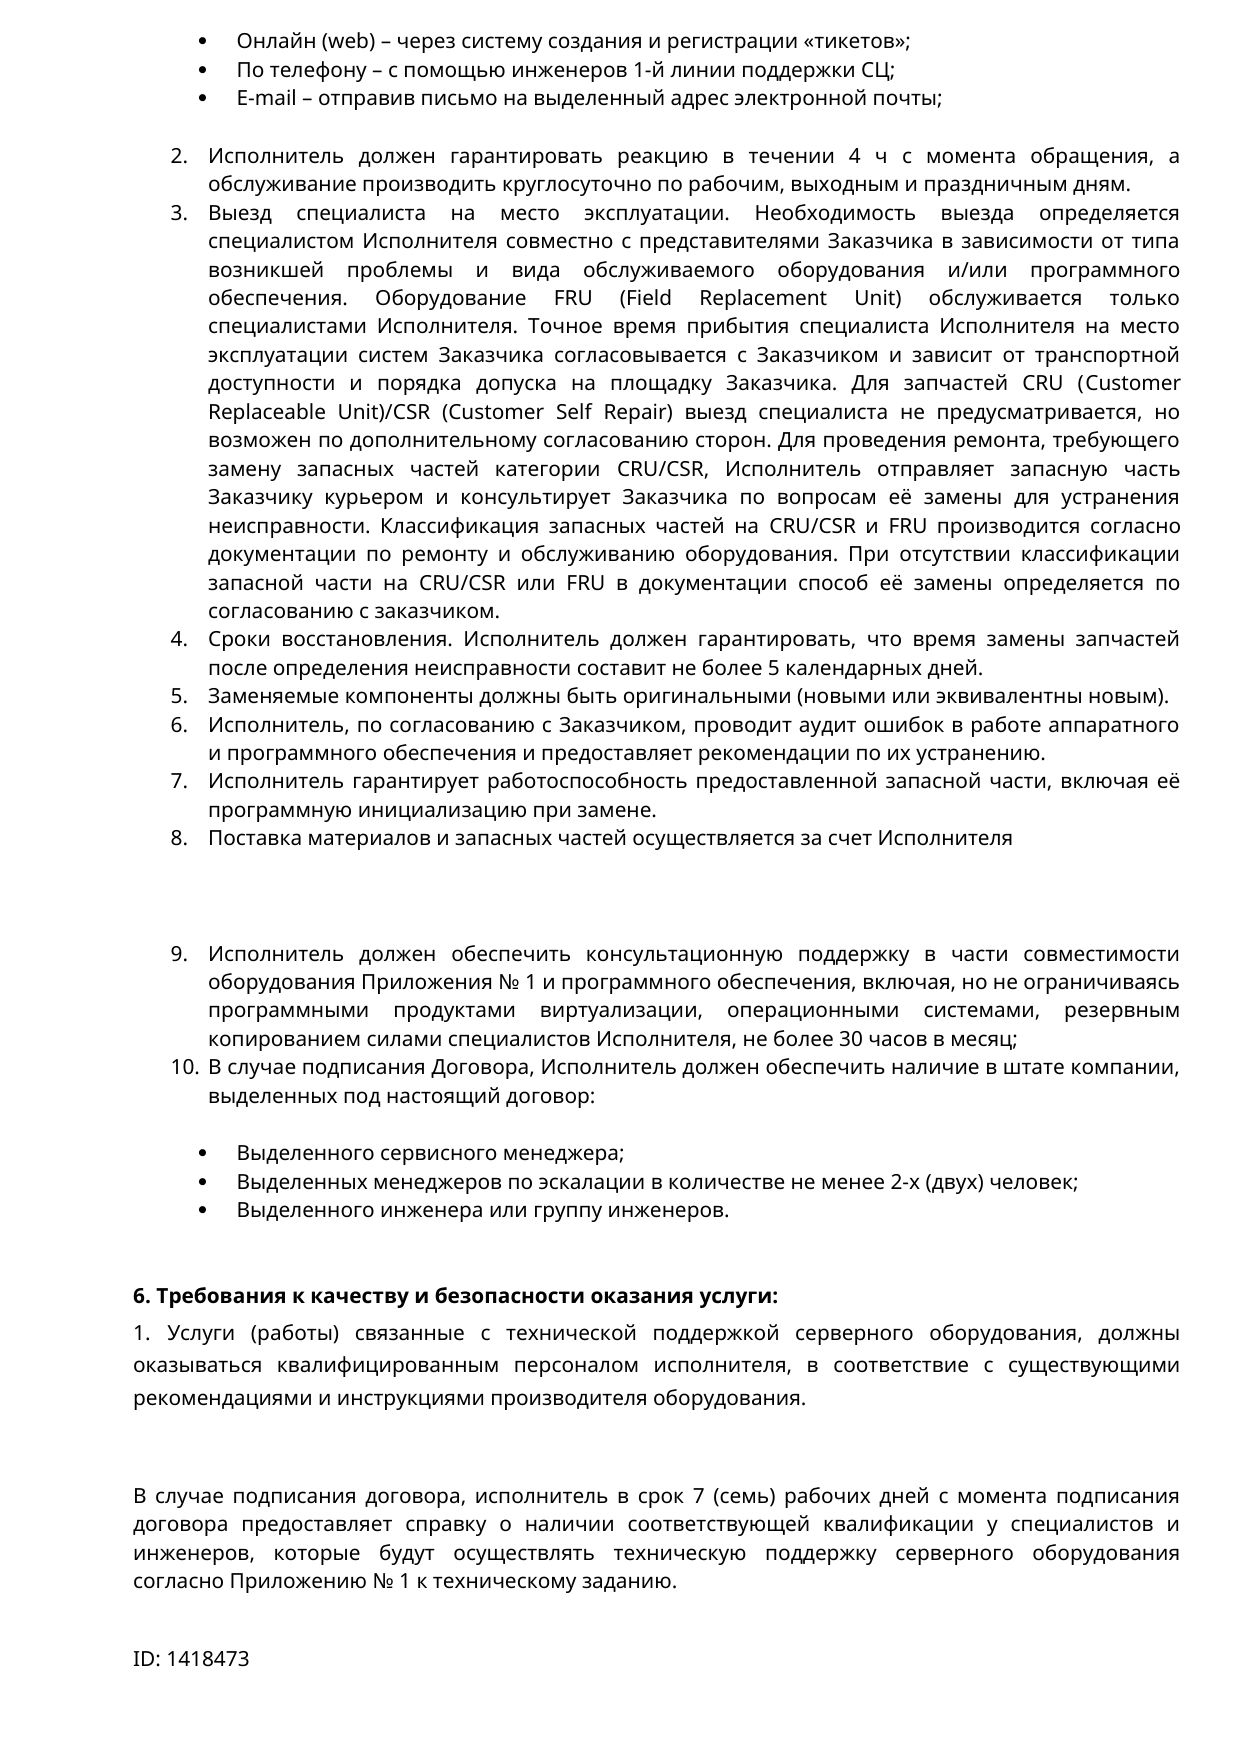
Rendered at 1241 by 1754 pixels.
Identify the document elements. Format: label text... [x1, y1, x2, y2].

list В случае подписания Договора, Исполнитель должен обеспечить наличие в штате компании, выделенных под настоящий договор: [170, 1052, 1181, 1109]
text 1. Услуги (работы) связанные с технической поддержкой серверного оборудования, должны оказываться квалифицированным персоналом исполнителя, в соответствие с существующими рекомендациями и инструкциями производителя оборудования. [133, 1318, 1181, 1411]
list По телефону – с помощью инженеров 1-й линии поддержки СЦ; [199, 55, 1181, 83]
list Сроки восстановления. Исполнитель должен гарантировать, что время замены запчастей после определения неисправности составит не более 5 календарных дней. [170, 624, 1181, 681]
list Исполнитель должен гарантировать реакцию в течении 4 ч с момента обращения, а обслуживание производить круглосуточно по рабочим, выходным и праздничным дням. [170, 141, 1181, 198]
list Онлайн (web) – через систему создания и регистрации «тикетов»; [199, 27, 1181, 55]
list Заменяемые компоненты должны быть оригинальными (новыми или эквивалентны новым). [170, 681, 1181, 710]
list Исполнитель гарантирует работоспособность предоставленной запасной части, включая её программную инициализацию при замене. [170, 767, 1181, 823]
list Исполнитель должен обеспечить консультационную поддержку в части совместимости оборудования Приложения № 1 и программного обеспечения, включая, но не ограничиваясь программными продуктами виртуализации, операционными системами, резервным копированием силами специалистов Исполнителя, не более 30 часов в месяц; [170, 939, 1181, 1052]
list Выделенного сервисного менеджера; [199, 1138, 1181, 1167]
list Выделенного инженера или группу инженеров. [199, 1195, 1181, 1224]
list Выезд специалиста на место эксплуатации. Необходимость выезда определяется специалистом Исполнителя совместно с представителями Заказчика в зависимости от типа возникшей проблемы и вида обслуживаемого оборудования и/или программного обеспечения. Оборудование FRU (Field Replacement Unit) обслуживается только специалистами Исполнителя. Точное время прибытия специалиста Исполнителя на место эксплуатации систем Заказчика согласовывается с Заказчиком и зависит от транспортной доступности и порядка допуска на площадку Заказчика. Для запчастей CRU (Customer Replaceable Unit)/CSR (Customer Self Repair) выезд специалиста не предусматривается, но возможен по дополнительному согласованию сторон. Для проведения ремонта, требующего замену запасных частей категории CRU/CSR, Исполнитель отправляет запасную часть Заказчику курьером и консультирует Заказчика по вопросам её замены для устранения неисправности. Классификация запасных частей на CRU/CSR и FRU производится согласно документации по ремонту и обслуживанию оборудования. При отсутствии классификации запасной части на CRU/CSR или FRU в документации способ её замены определяется по согласованию с заказчиком. [170, 198, 1181, 624]
text 6. Требования к качеству и безопасности оказания услуги: [133, 1281, 1181, 1310]
text В случае подписания договора, исполнитель в срок 7 (семь) рабочих дней с момента подписания договора предоставляет справку о наличии соответствующей квалификации у специалистов и инженеров, которые будут осуществлять техническую поддержку серверного оборудования согласно Приложению № 1 к техническому заданию. [133, 1481, 1181, 1595]
list Исполнитель, по согласованию с Заказчиком, проводит аудит ошибок в работе аппаратного и программного обеспечения и предоставляет рекомендации по их устранению. [170, 710, 1181, 767]
list E-mail – отправив письмо на выделенный адрес электронной почты; [199, 83, 1181, 112]
list Выделенных менеджеров по эскалации в количестве не менее 2-х (двух) человек; [199, 1167, 1181, 1195]
list Поставка материалов и запасных частей осуществляется за счет Исполнителя [170, 823, 1181, 852]
